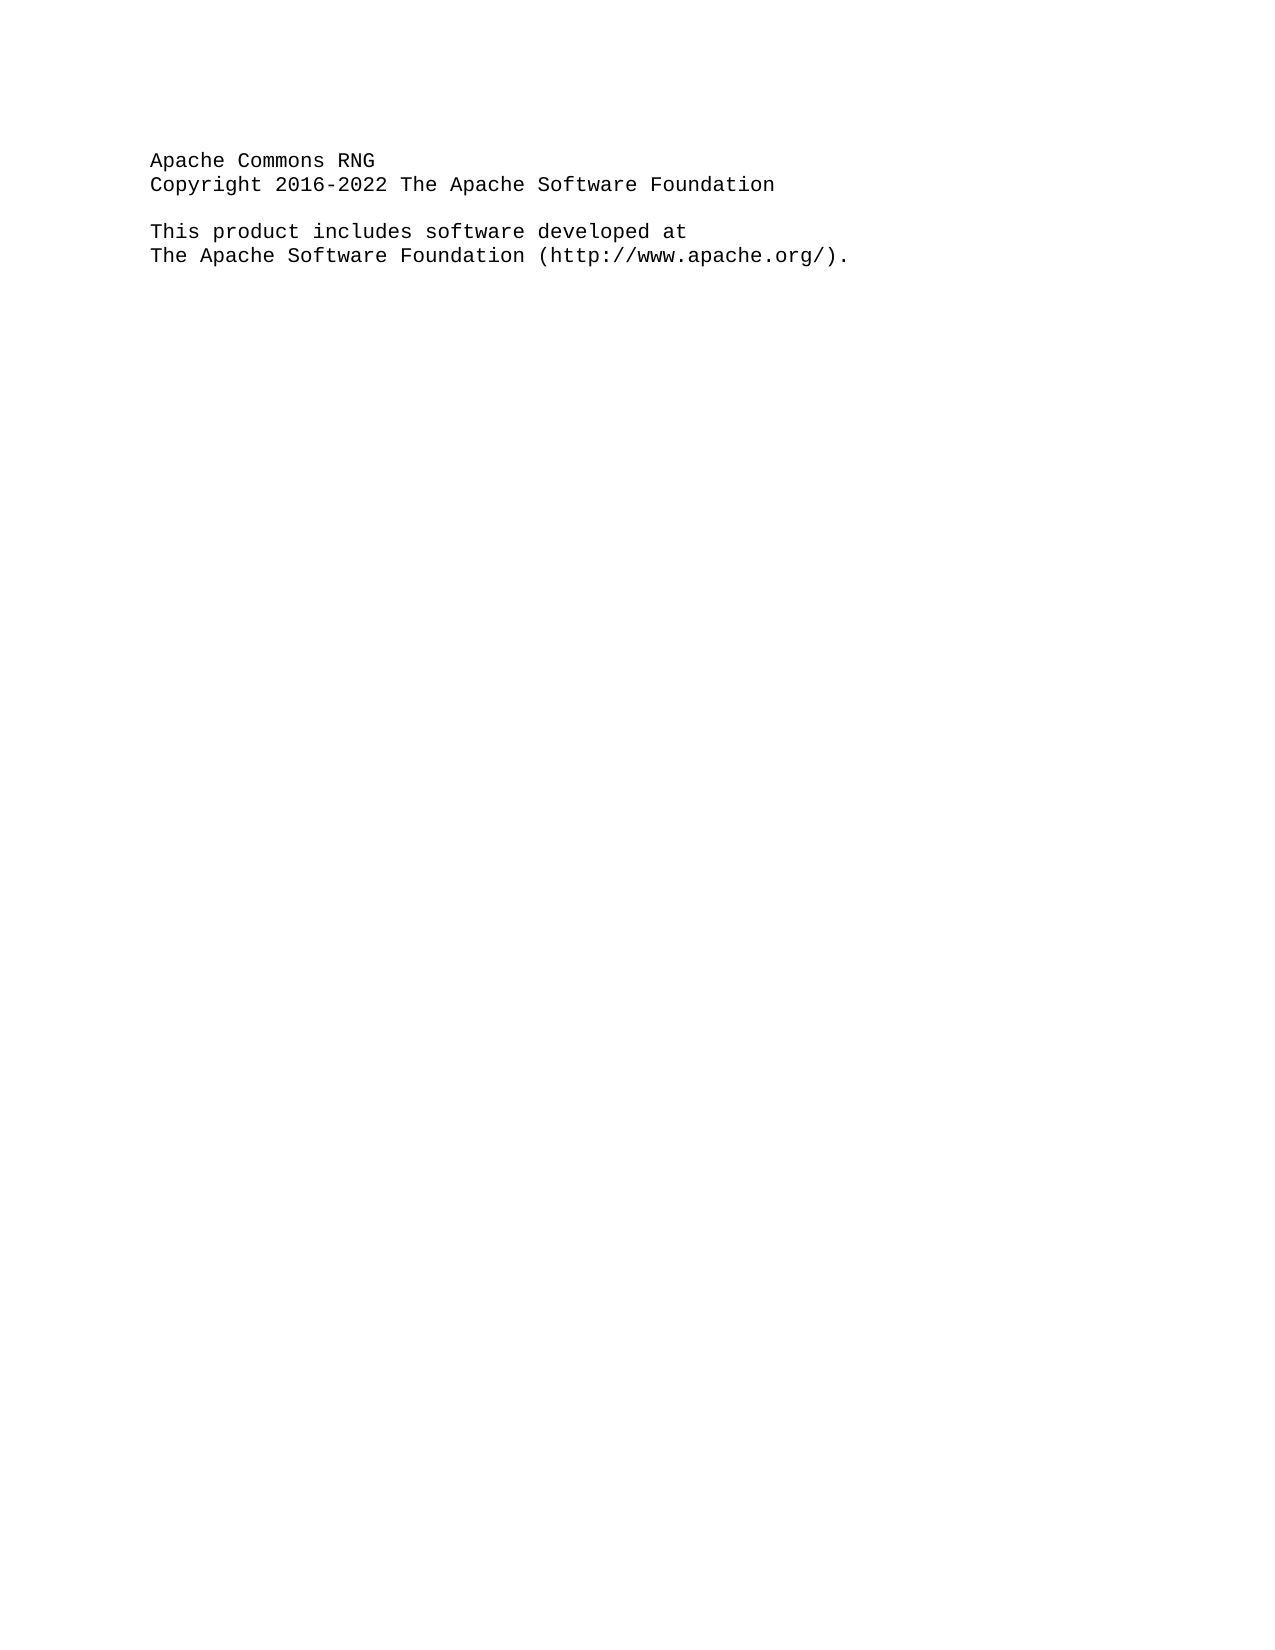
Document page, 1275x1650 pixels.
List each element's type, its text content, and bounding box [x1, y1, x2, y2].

text This product includes software developed at [150, 221, 1125, 244]
text The Apache Software Foundation (http://www.apache.org/). [150, 244, 1125, 268]
text Apache Commons RNG [150, 150, 1125, 174]
text Copyright 2016-2022 The Apache Software Foundation [150, 174, 1125, 197]
